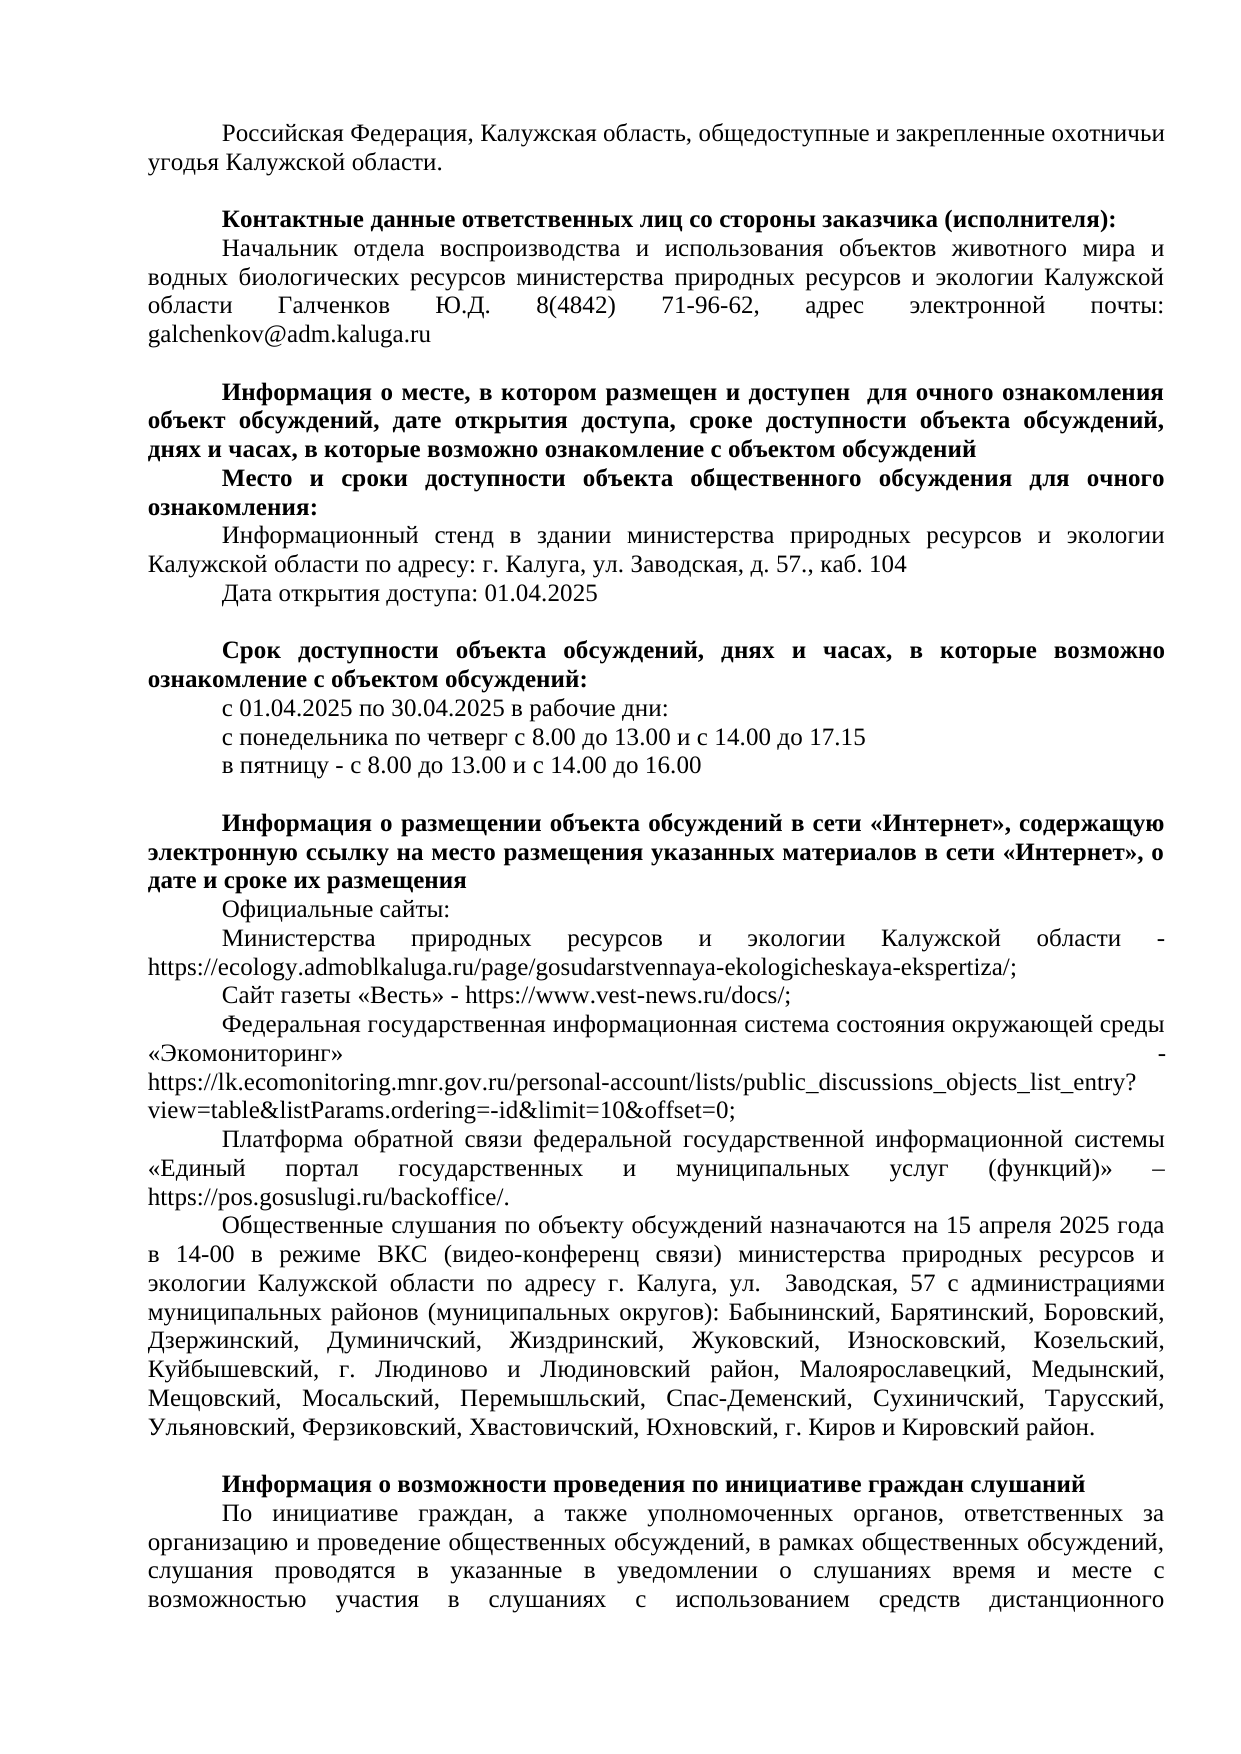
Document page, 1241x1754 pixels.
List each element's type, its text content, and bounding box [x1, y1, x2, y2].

text Информация о месте, в котором размещен и доступен для очного ознакомления объект обсуждений, дате открытия доступа, сроке доступности объекта обсуждений, днях и часах, в которые возможно ознакомление с объектом обсуждений [148, 377, 1166, 463]
text Платформа обратной связи федеральной государственной информационной системы «Единый портал государственных и муниципальных услуг (функций)» – https://pos.gosuslugi.ru/backoffice/. [148, 1124, 1166, 1211]
text Место и сроки доступности объекта общественного обсуждения для очного ознакомления: [148, 463, 1166, 521]
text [148, 1498, 1166, 1613]
text Официальные сайты: [148, 894, 1166, 923]
text Федеральная государственная информационная система состояния окружающей среды «Экомониторинг» - https://lk.ecomonitoring.mnr.gov.ru/personal-account/lists/public_discussions_objects_list_entry?view=table&listParams.ordering=-id&limit=10&offset=0; [148, 1009, 1166, 1124]
text с понедельника по четверг с 8.00 до 13.00 и с 14.00 до 17.15 [148, 722, 1166, 751]
text Российская Федерация, Калужская область, общедоступные и закрепленные охотничьи угодья Калужской области. [148, 118, 1166, 176]
text Начальник отдела воспроизводства и использования объектов животного мира и водных биологических ресурсов министерства природных ресурсов и экологии Калужской области Галченков Ю.Д. 8(4842) 71-96-62, адрес электронной почты: galchenkov@adm.kaluga.ru [148, 233, 1166, 348]
text Информационный стенд в здании министерства природных ресурсов и экологии Калужской области по адресу: г. Калуга, ул. Заводская, д. 57., каб. 104 [148, 521, 1166, 578]
text Срок доступности объекта обсуждений, днях и часах, в которые возможно ознакомление с объектом обсуждений: [148, 636, 1166, 693]
text Министерства природных ресурсов и экологии Калужской области - https://ecology.admoblkaluga.ru/page/gosudarstvennaya-ekologicheskaya-ekspertiza/; [148, 923, 1166, 981]
text Сайт газеты «Весть» - https://www.vest-news.ru/docs/; [148, 981, 1166, 1009]
text Дата открытия доступа: 01.04.2025 [148, 578, 1166, 607]
text с 01.04.2025 по 30.04.2025 в рабочие дни: [148, 693, 1166, 722]
text в пятницу - с 8.00 до 13.00 и с 14.00 до 16.00 [148, 751, 1166, 779]
text Информация о размещении объекта обсуждений в сети «Интернет», содержащую электронную ссылку на место размещения указанных материалов в сети «Интернет», о дате и сроке их размещения [148, 808, 1166, 894]
text Общественные слушания по объекту обсуждений назначаются на 15 апреля 2025 года в 14-00 в режиме ВКС (видео-конференц связи) министерства природных ресурсов и экологии Калужской области по адресу г. Калуга, ул. Заводская, 57 с администрациями муниципальных районов (муниципальных округов): Бабынинский, Барятинский, Боровский, Дзержинский, Думиничский, Жиздринский, Жуковский, Износковский, Козельский, Куйбышевский, г. Людиново и Людиновский район, Малоярославецкий, Медынский, Мещовский, Мосальский, Перемышльский, Спас-Деменский, Сухиничский, Тарусский, Ульяновский, Ферзиковский, Хвастовичский, Юхновский, г. Киров и Кировский район. [148, 1211, 1166, 1441]
text Контактные данные ответственных лиц со стороны заказчика (исполнителя): [148, 204, 1166, 233]
text Информация о возможности проведения по инициативе граждан слушаний [148, 1469, 1166, 1498]
